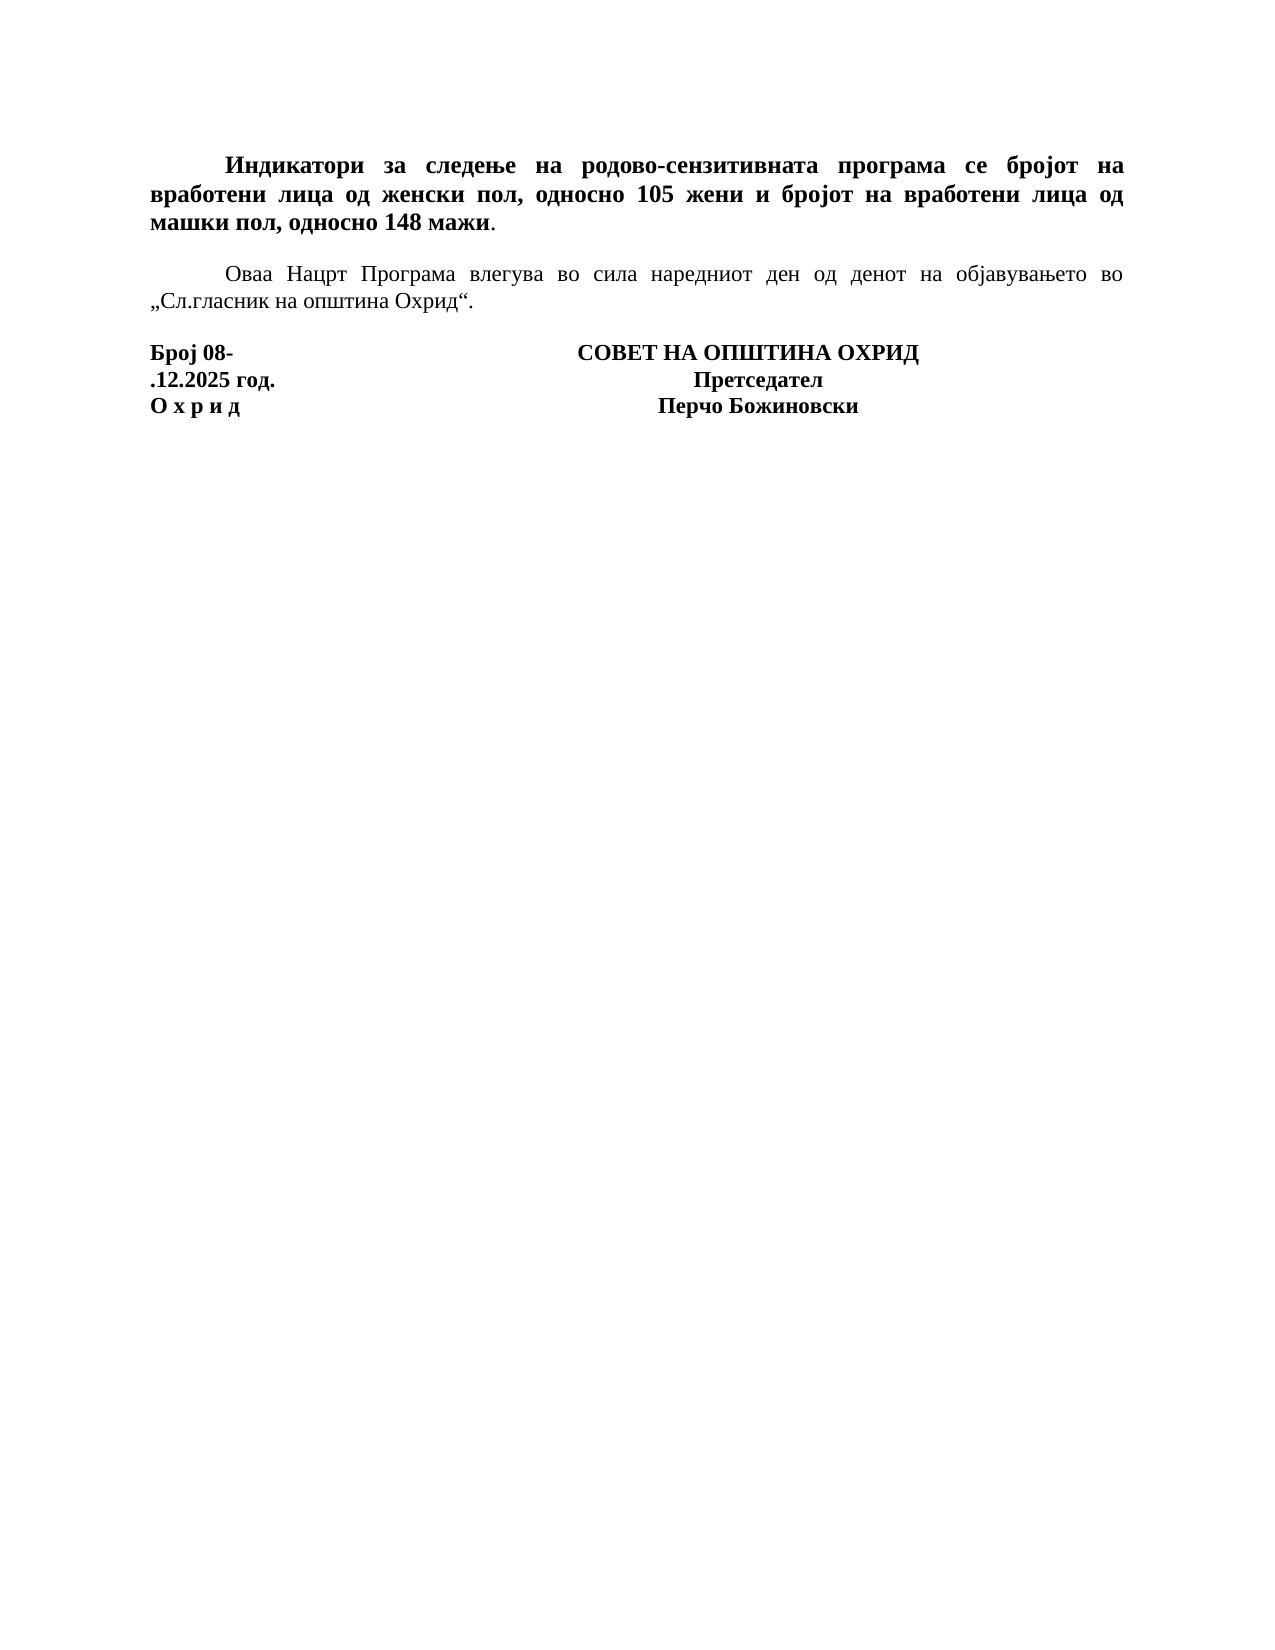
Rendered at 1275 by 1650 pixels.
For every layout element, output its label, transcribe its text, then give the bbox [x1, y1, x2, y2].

text Oваа Нацрт Програма влегува во сила наредниот ден од денот на објавувањето во „Сл.гласник на општина Охрид“. [150, 260, 1125, 313]
text .12.2025 год. Претседател [150, 366, 1125, 392]
text Број 08- СОВЕТ НА ОПШТИНА ОХРИД [150, 339, 1125, 366]
text Индикатори за следење на родово-сензитивната програма се бројот на вработени лица од женски пол, односно 105 жени и бројот на вработени лица од машки пол, односно 148 мажи. [150, 150, 1125, 236]
text О х р и д Перчо Божиновски [150, 392, 1125, 418]
